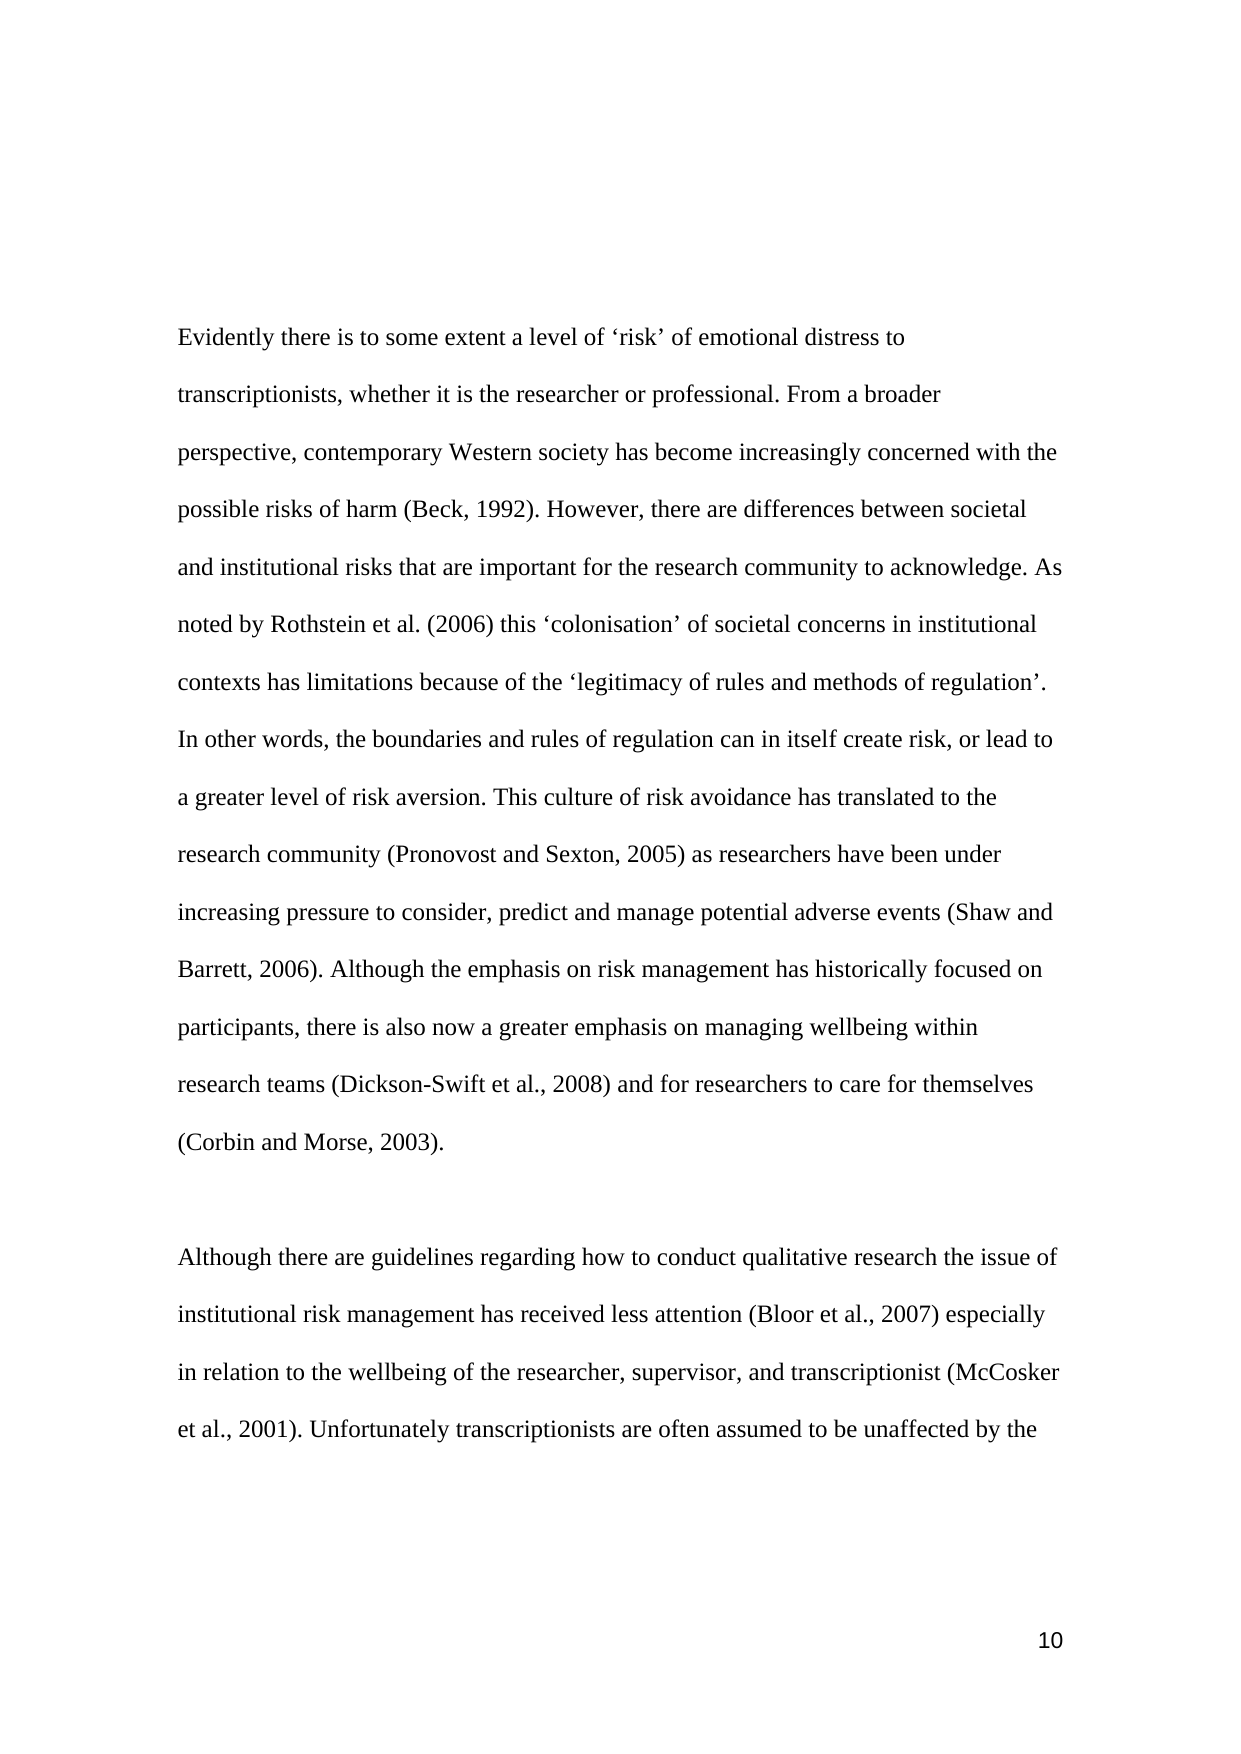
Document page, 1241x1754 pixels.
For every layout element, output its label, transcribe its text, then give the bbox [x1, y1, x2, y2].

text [177, 1242, 1063, 1443]
text Evidently there is to some extent a level of ‘risk’ of emotional distress to transcriptionists, whether it is the researcher or professional. From a broader perspective, contemporary Western society has become increasingly concerned with the possible risks of harm (Beck, 1992). However, there are differences between societal and institutional risks that are important for the research community to acknowledge. As noted by Rothstein et al. (2006) this ‘colonisation’ of societal concerns in institutional contexts has limitations because of the ‘legitimacy of rules and methods of regulation’. In other words, the boundaries and rules of regulation can in itself create risk, or lead to a greater level of risk aversion. This culture of risk avoidance has translated to the research community (Pronovost and Sexton, 2005) as researchers have been under increasing pressure to consider, predict and manage potential adverse events (Shaw and Barrett, 2006). Although the emphasis on risk management has historically focused on participants, there is also now a greater emphasis on managing wellbeing within research teams (Dickson-Swift et al., 2008) and for researchers to care for themselves (Corbin and Morse, 2003). [177, 322, 1063, 1155]
